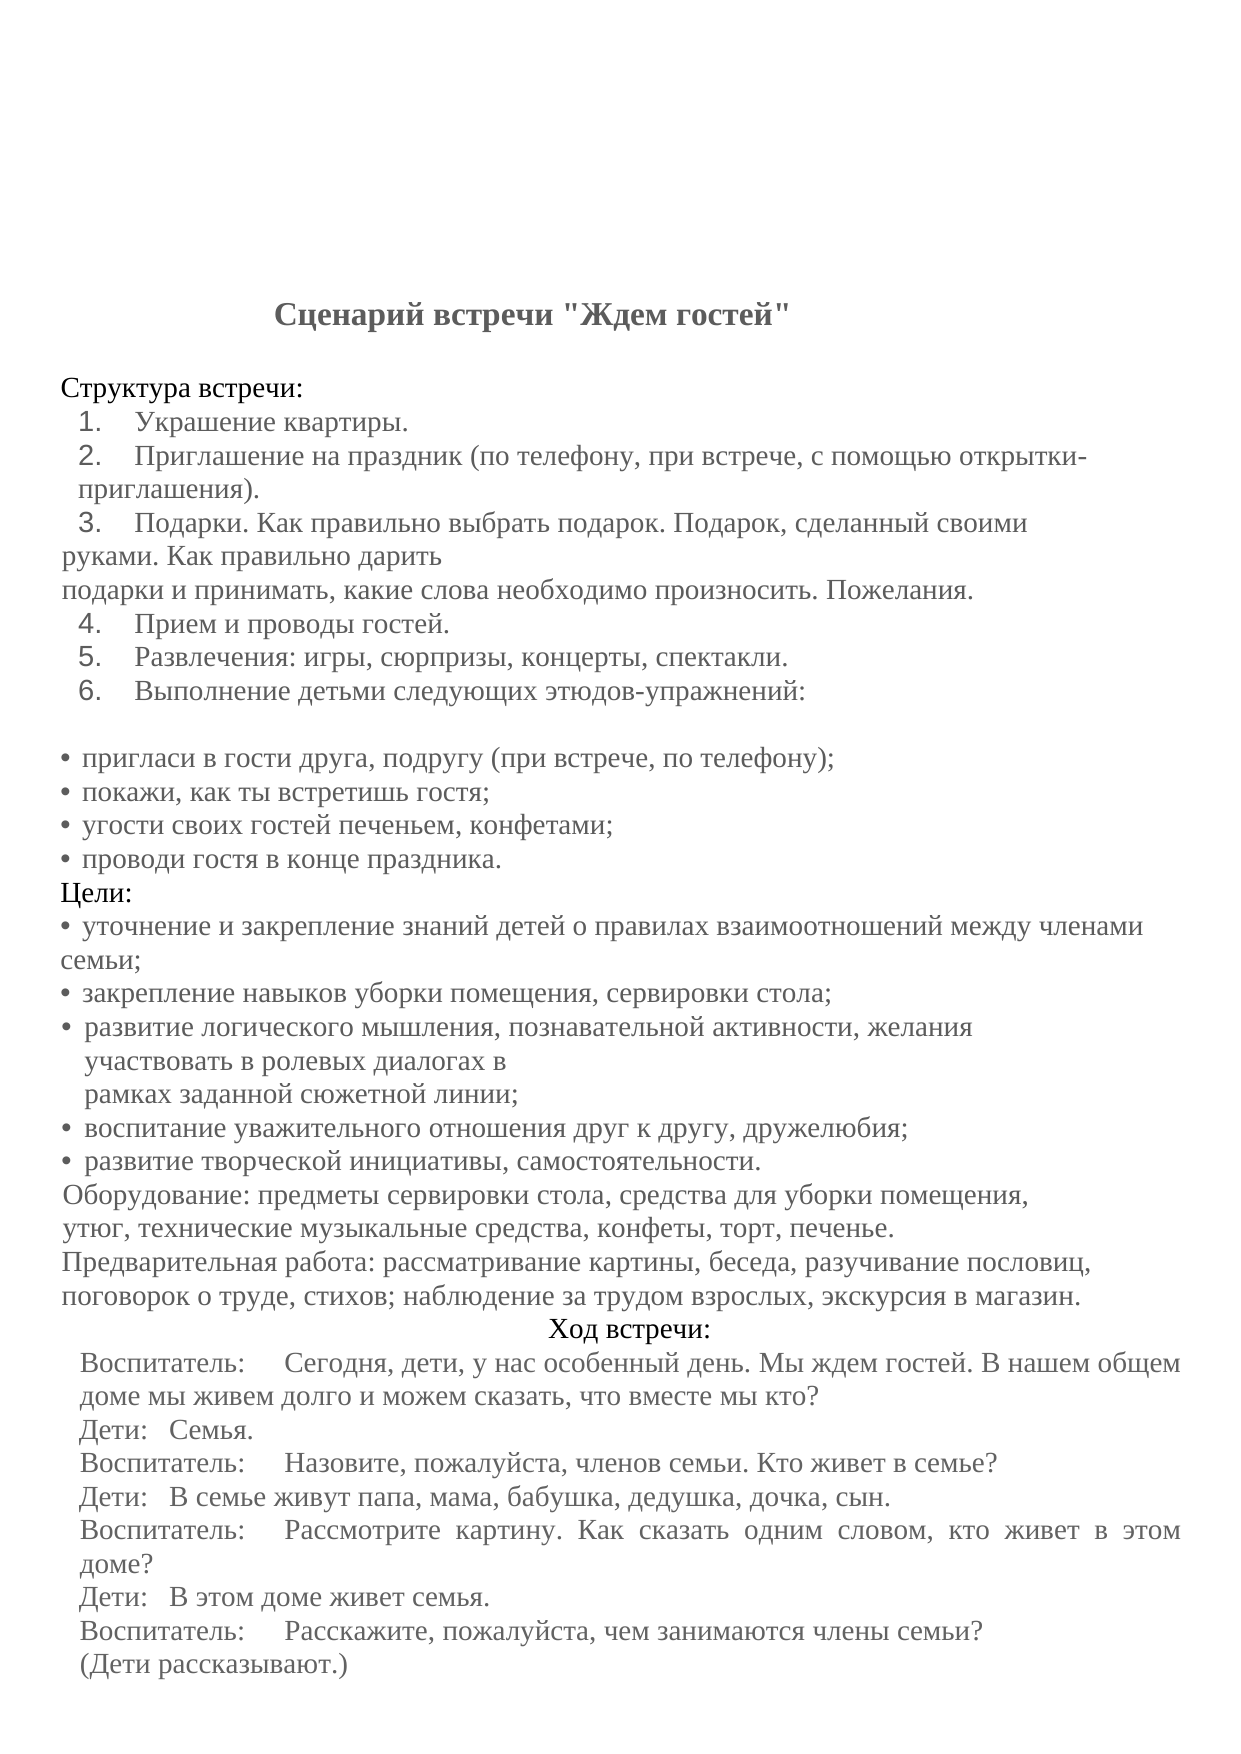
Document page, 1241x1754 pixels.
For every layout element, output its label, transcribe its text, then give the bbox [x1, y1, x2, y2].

text Воспитатель: Сегодня, дети, у нас особенный день. Мы ждем гостей. В нашем общем доме мы живем долго и можем сказать, что вместе мы кто? [79, 1345, 1181, 1412]
text Дети: В этом доме живет семья. [78, 1579, 1181, 1613]
text (Дети рассказывают.) [79, 1647, 1181, 1680]
list Прием и проводы гостей. [78, 606, 1181, 639]
text Сценарий встречи "Ждем гостей" [273, 294, 1181, 332]
list проводи гостя в конце праздника. Цели: [60, 841, 641, 908]
list воспитание уважительного отношения друг к другу, дружелюбия; [61, 1110, 1181, 1143]
list Украшение квартиры. [78, 404, 1181, 438]
text Предварительная работа: рассматривание картины, беседа, разучивание пословиц, поговорок о труде, стихов; наблюдение за трудом взрослых, экскурсия в магазин. [61, 1244, 1091, 1311]
list пригласи в гости друга, подругу (при встрече, по телефону); [60, 740, 1181, 774]
list развитие творческой инициативы, самостоятельности. [61, 1143, 1181, 1177]
list Развлечения: игры, сюрпризы, концерты, спектакли. [78, 639, 1181, 673]
text Дети: Семья. [78, 1412, 1181, 1445]
list покажи, как ты встретишь гостя; [60, 774, 1181, 807]
text Ход встречи: [78, 1311, 1181, 1345]
list Выполнение детьми следующих этюдов-упражнений: [78, 673, 1181, 707]
list Подарки. Как правильно выбрать подарок. Подарок, сделанный своими руками. Как правильно дарить подарки и принимать, какие слова необходимо произносить. Пожелания. [62, 505, 1091, 606]
list закрепление навыков уборки помещения, сервировки стола; [60, 975, 1181, 1009]
text Оборудование: предметы сервировки стола, средства для уборки помещения, утюг, технические музыкальные средства, конфеты, торт, печенье. [62, 1177, 1091, 1244]
text Воспитатель: Расскажите, пожалуйста, чем занимаются члены семьи? [79, 1613, 1181, 1647]
text Дети: В семье живут папа, мама, бабушка, дедушка, дочка, сын. [78, 1479, 1181, 1512]
text Структура встречи: [60, 371, 1181, 404]
list угости своих гостей печеньем, конфетами; [60, 807, 1181, 841]
list Приглашение на праздник (по телефону, при встрече, с помощью открытки-приглашения). [78, 438, 1181, 505]
list уточнение и закрепление знаний детей о правилах взаимоотношений между членами семьи; [60, 908, 1181, 975]
text Воспитатель: Назовите, пожалуйста, членов семьи. Кто живет в семье? [79, 1445, 1181, 1479]
text Воспитатель: Рассмотрите картину. Как сказать одним словом, кто живет в этом доме? [79, 1512, 1181, 1579]
list развитие логического мышления, познавательной активности, желания участвовать в ролевых диалогах в рамках заданной сюжетной линии; [61, 1009, 1091, 1110]
